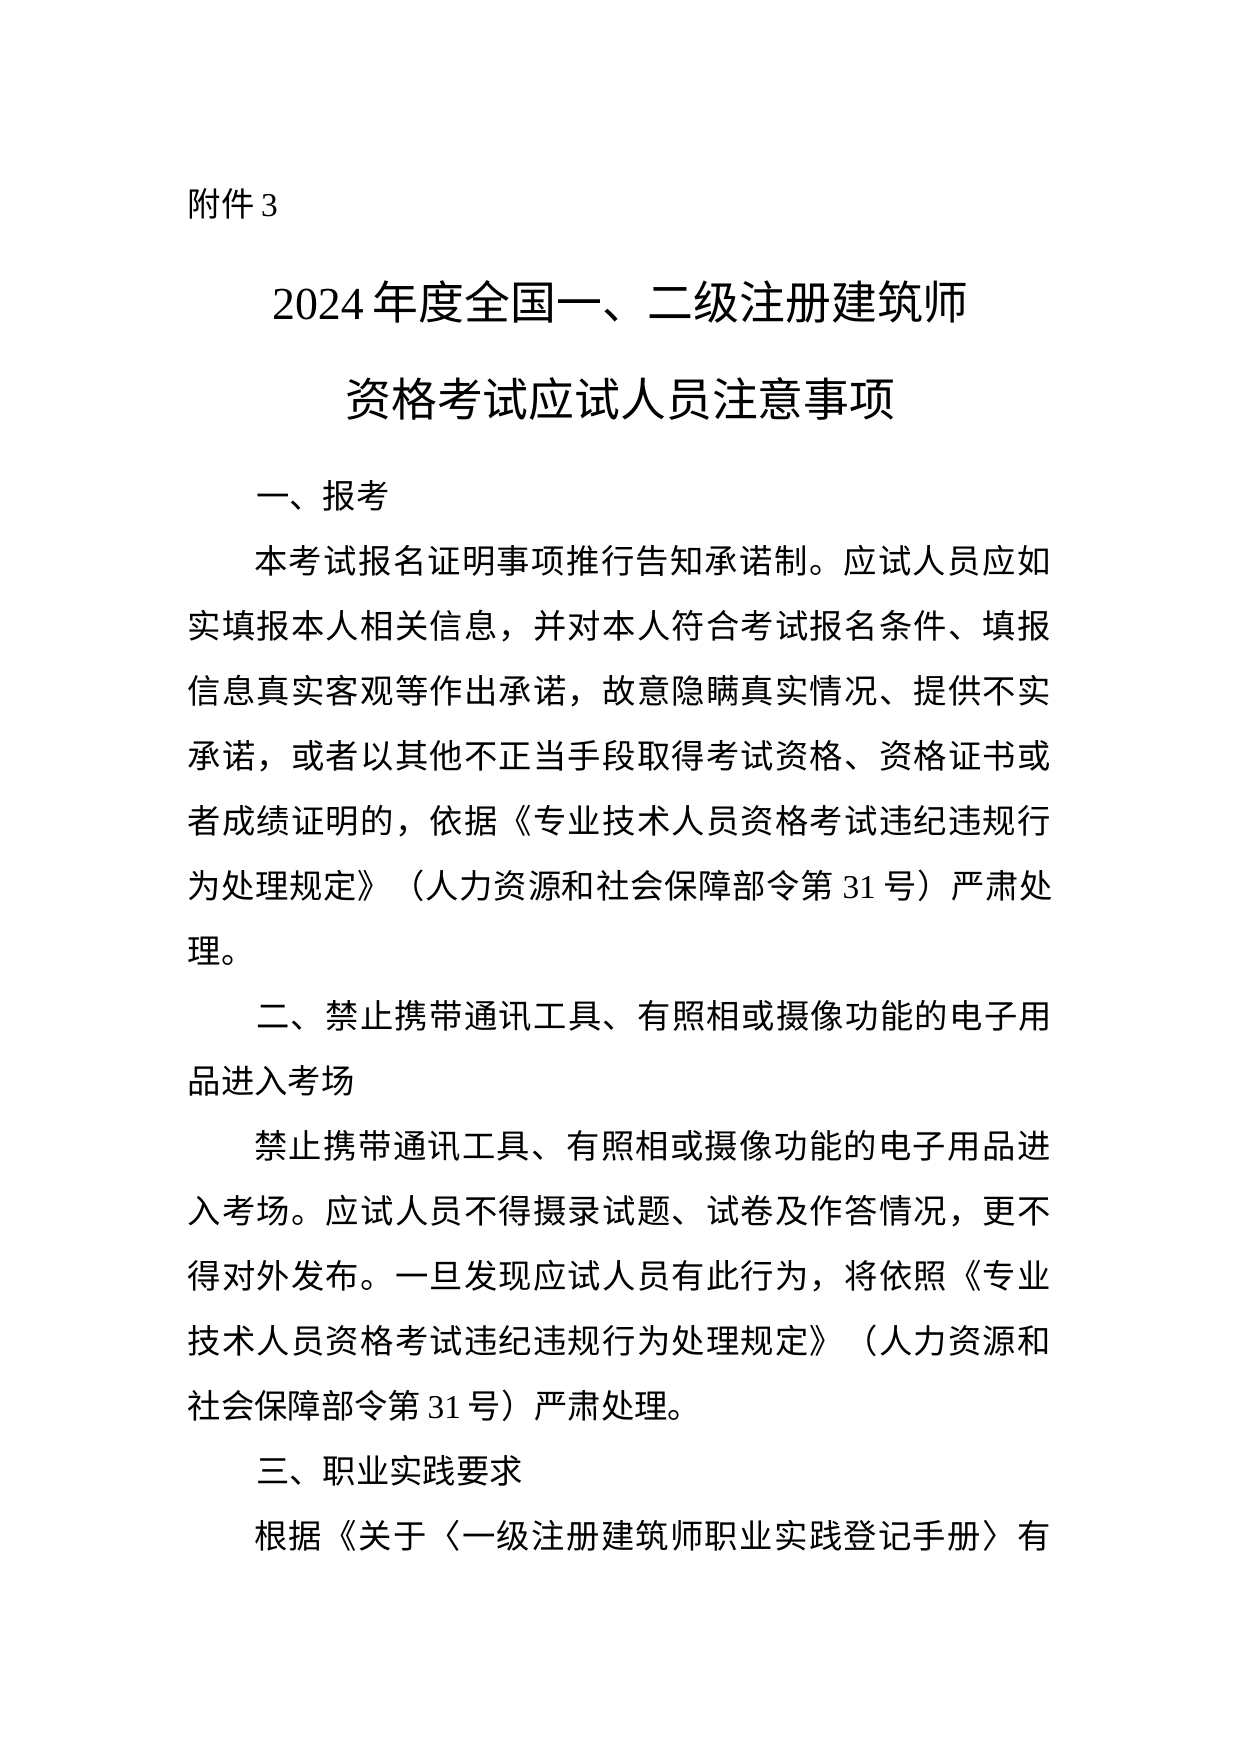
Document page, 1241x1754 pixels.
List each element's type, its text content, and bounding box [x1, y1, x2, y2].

text 资格考试应试人员注意事项 [187, 348, 1053, 446]
text 一、报考 [187, 462, 1053, 527]
text 本考试报名证明事项推行告知承诺制。应试人员应如实填报本人相关信息，并对本人符合考试报名条件、填报信息真实客观等作出承诺，故意隐瞒真实情况、提供不实承诺，或者以其他不正当手段取得考试资格、资格证书或者成绩证明的，依据《专业技术人员资格考试违纪违规行为处理规定》（人力资源和社会保障部令第31号）严肃处理。 [187, 527, 1053, 982]
text 2024年度全国一、二级注册建筑师 [187, 251, 1053, 348]
text 附件3 [187, 169, 1053, 234]
text 禁止携带通讯工具、有照相或摄像功能的电子用品进入考场。应试人员不得摄录试题、试卷及作答情况，更不得对外发布。一旦发现应试人员有此行为，将依照《专业技术人员资格考试违纪违规行为处理规定》（人力资源和社会保障部令第31号）严肃处理。 [187, 1112, 1053, 1437]
text 二、禁止携带通讯工具、有照相或摄像功能的电子用品进入考场 [187, 982, 1053, 1112]
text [187, 1502, 1053, 1567]
text 三、职业实践要求 [187, 1437, 1053, 1502]
